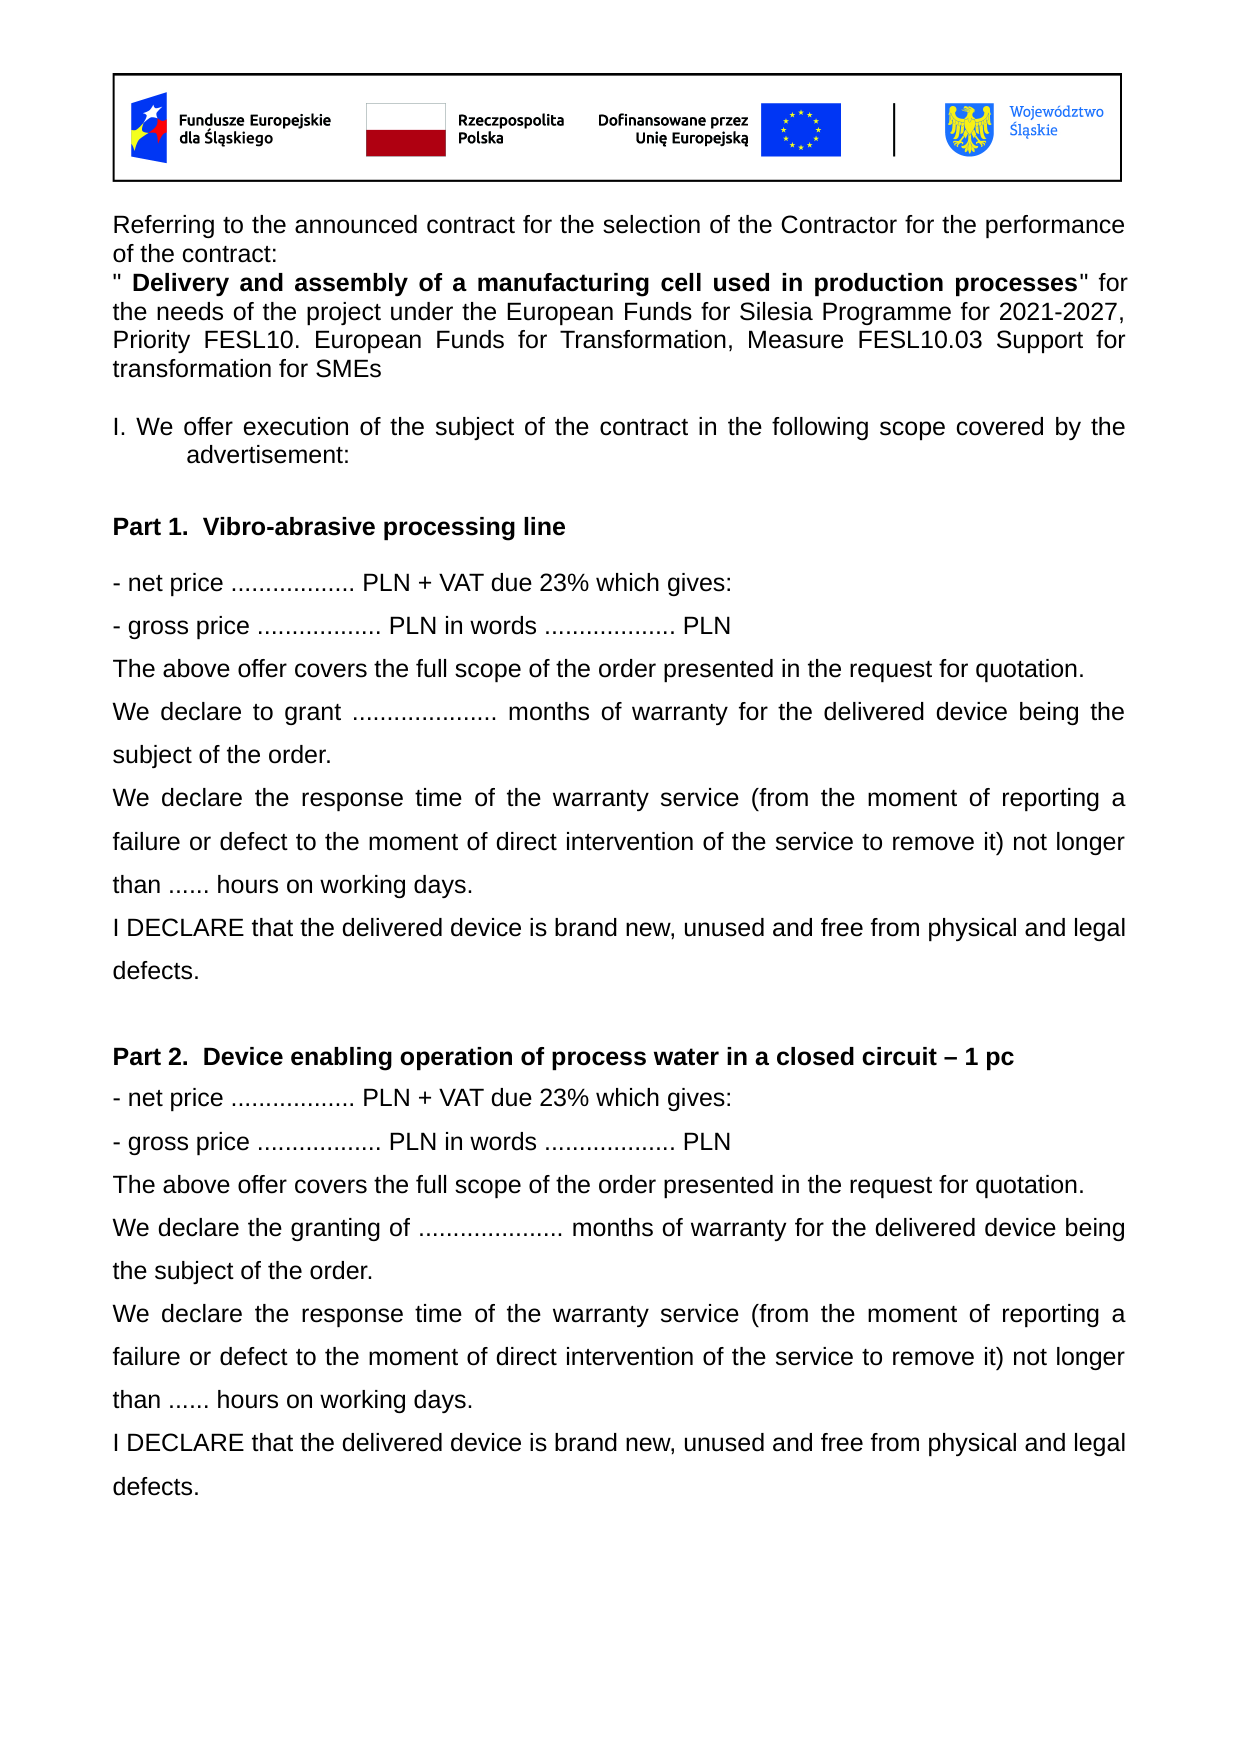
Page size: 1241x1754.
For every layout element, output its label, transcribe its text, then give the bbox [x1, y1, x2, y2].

text I declare that the delivered device is brand new, unused and free from physical and legal defects. [112, 913, 1128, 985]
text Part 2. Device enabling operation of process water in a closed circuit – 1 pc [112, 1042, 1128, 1071]
text I declare that the delivered device is brand new, unused and free from physical and legal defects. [112, 1428, 1128, 1500]
text The above offer covers the full scope of the order presented in the request for quotation. [112, 1170, 1128, 1198]
text - gross price .................. PLN in words ................... PLN [112, 1127, 1128, 1155]
text We declare to grant ..................... months of warranty for the delivered device being the subject of the order. [112, 697, 1128, 769]
text We declare the granting of ..................... months of warranty for the delivered device being the subject of the order. [112, 1213, 1128, 1285]
text - net price .................. PLN + VAT due 23% which gives: [112, 568, 1128, 597]
text " Delivery and assembly of a manufacturing cell used in production processes" for the needs of the project under the European Funds for Silesia Programme for 2021-2027, Priority FESL10. European Funds for Transformation, Measure FESL10.03 Support for transformation for SMEs [112, 268, 1128, 383]
text Part 1. Vibro-abrasive processing line [112, 512, 1128, 541]
text The above offer covers the full scope of the order presented in the request for quotation. [112, 654, 1128, 683]
text I. We offer execution of the subject of the contract in the following scope covered by the advertisement: [112, 412, 1128, 469]
picture [112, 73, 1122, 182]
text - gross price .................. PLN in words ................... PLN [112, 611, 1128, 640]
text Referring to the announced contract for the selection of the Contractor for the performance of the contract: [112, 210, 1128, 268]
text - net price .................. PLN + VAT due 23% which gives: [112, 1083, 1128, 1112]
